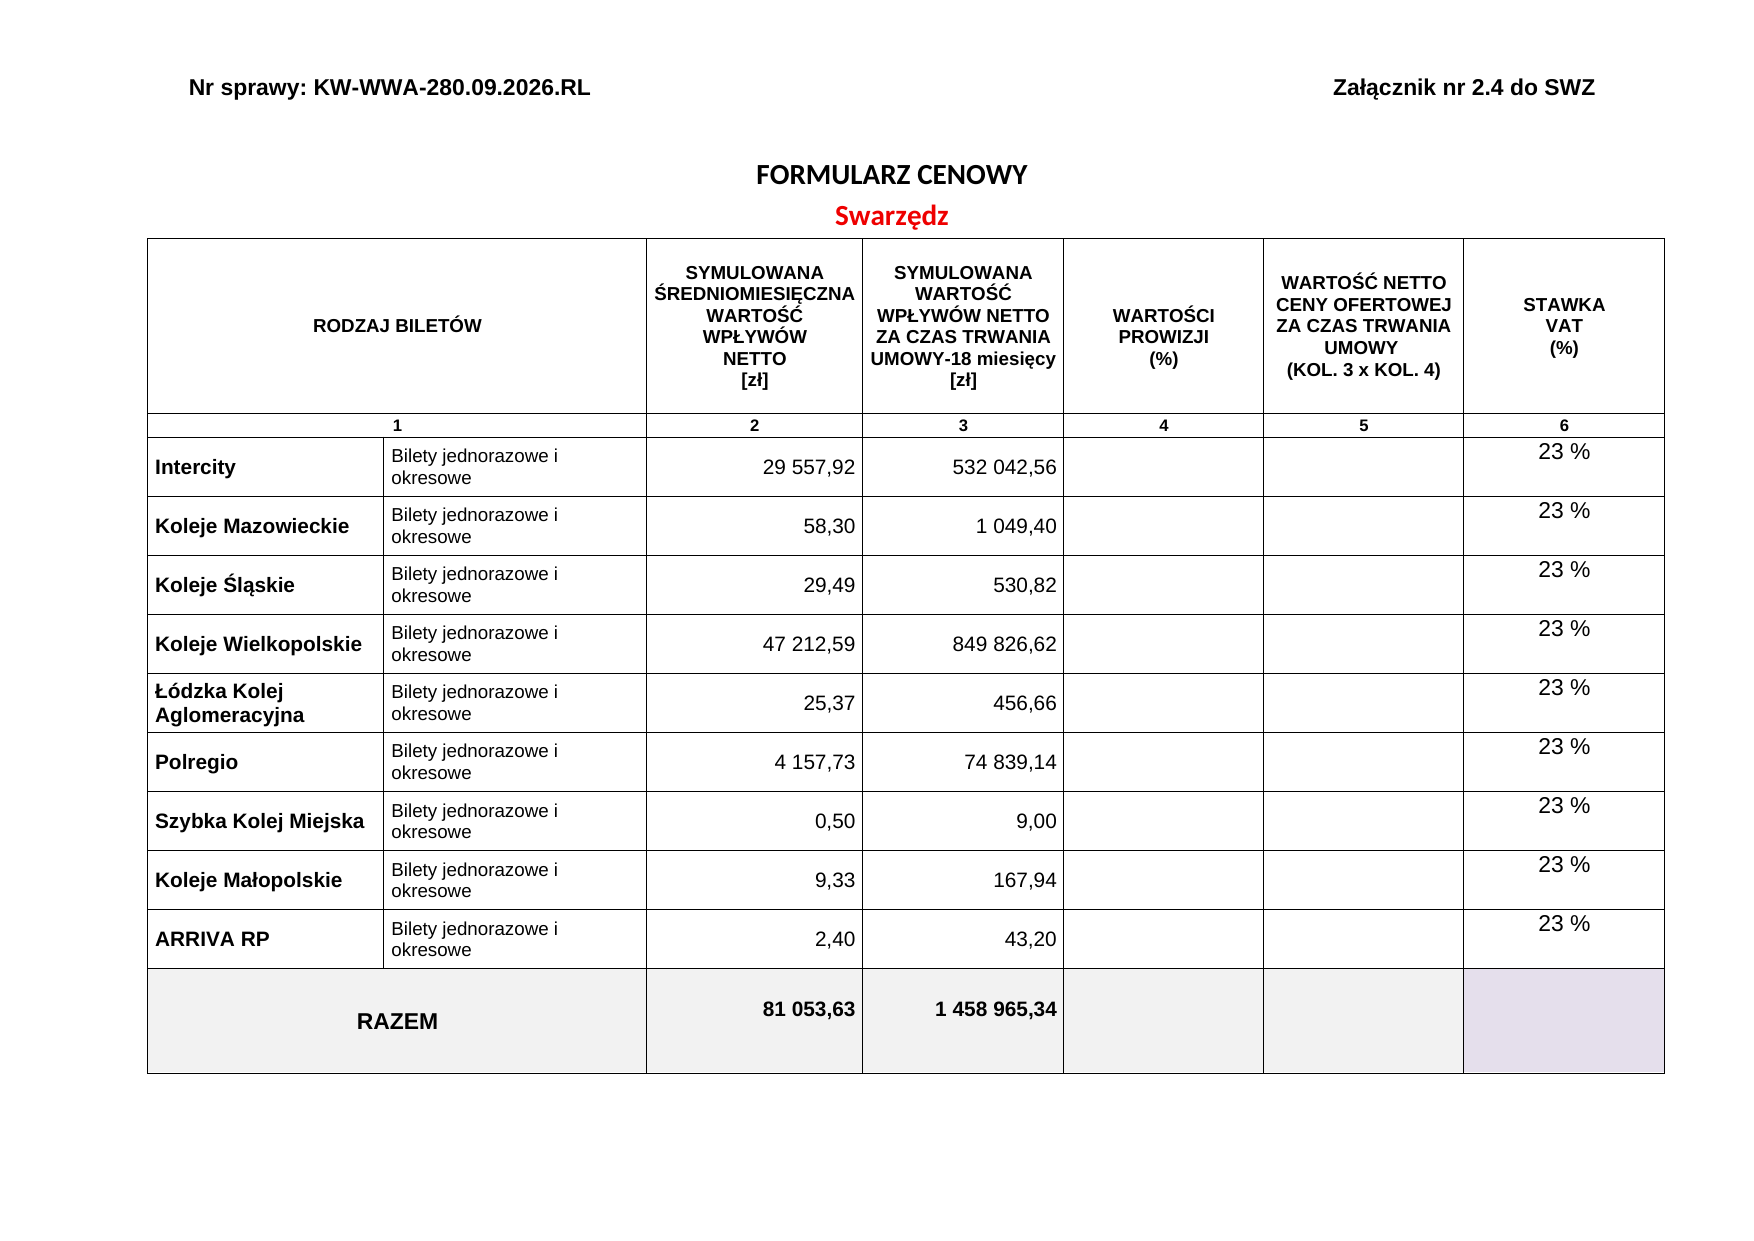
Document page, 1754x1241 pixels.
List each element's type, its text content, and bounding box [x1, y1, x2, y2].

table_cell [1064, 615, 1263, 673]
text FORMULARZ CENOWY [148, 156, 1636, 192]
table_cell Koleje Mazowieckie [148, 497, 383, 555]
table_cell Koleje Wielkopolskie [148, 615, 383, 673]
table_header WARTOŚCI PROWIZJI (%) [1064, 239, 1263, 413]
table_cell 58,30 [647, 497, 862, 555]
table_cell 9,33 [647, 851, 862, 909]
table_cell 74 839,14 [863, 733, 1063, 791]
table_cell ARRIVA RP [148, 910, 383, 968]
table_cell 1 049,40 [863, 497, 1063, 555]
table_cell 1 458 965,34 [863, 969, 1063, 1072]
table_cell 23 % [1464, 438, 1664, 496]
table_cell 23 % [1464, 733, 1664, 791]
table_cell 456,66 [863, 674, 1063, 732]
table_cell 849 826,62 [863, 615, 1063, 673]
table_cell [1064, 674, 1263, 732]
table_cell 9,00 [863, 792, 1063, 850]
table_cell 47 212,59 [647, 615, 862, 673]
table_cell [1064, 792, 1263, 850]
table_cell RAZEM [148, 969, 646, 1072]
table_cell [1264, 733, 1463, 791]
table_cell Bilety jednorazowe i okresowe [384, 674, 646, 732]
table_cell 23 % [1464, 792, 1664, 850]
table_cell Bilety jednorazowe i okresowe [384, 792, 646, 850]
table_cell 2 [647, 414, 862, 437]
table_cell 530,82 [863, 556, 1063, 614]
table_cell 25,37 [647, 674, 862, 732]
table_cell Polregio [148, 733, 383, 791]
table_cell [1264, 438, 1463, 496]
table_cell 532 042,56 [863, 438, 1063, 496]
table_cell Koleje Śląskie [148, 556, 383, 614]
table_cell [1264, 674, 1463, 732]
table_cell [1064, 497, 1263, 555]
table_cell [1264, 969, 1463, 1072]
table_cell 23 % [1464, 497, 1664, 555]
table_cell 43,20 [863, 910, 1063, 968]
table_cell 6 [1464, 414, 1664, 437]
table_cell [1064, 733, 1263, 791]
table_cell 3 [863, 414, 1063, 437]
table_cell Bilety jednorazowe i okresowe [384, 733, 646, 791]
table_cell 0,50 [647, 792, 862, 850]
table_cell [1264, 497, 1463, 555]
table_cell Łódzka Kolej Aglomeracyjna [148, 674, 383, 732]
table_cell Bilety jednorazowe i okresowe [384, 910, 646, 968]
table_cell 4 157,73 [647, 733, 862, 791]
table_cell [1064, 556, 1263, 614]
table_cell 2,40 [647, 910, 862, 968]
table_header WARTOŚĆ NETTO CENY OFERTOWEJ ZA CZAS TRWANIA UMOWY (KOL. 3 x KOL. 4) [1264, 239, 1463, 413]
table_header SYMULOWANA ŚREDNIOMIESIĘCZNA WARTOŚĆ WPŁYWÓW NETTO [zł] [647, 239, 862, 413]
table_cell 4 [1064, 414, 1263, 437]
table_cell Szybka Kolej Miejska [148, 792, 383, 850]
table_header STAWKA VAT (%) [1464, 239, 1664, 413]
table_cell 1 [148, 414, 646, 437]
text Swarzędz [148, 197, 1636, 233]
table_cell 23 % [1464, 556, 1664, 614]
table_cell Bilety jednorazowe i okresowe [384, 438, 646, 496]
table_cell 167,94 [863, 851, 1063, 909]
table_cell Intercity [148, 438, 383, 496]
table_cell Bilety jednorazowe i okresowe [384, 851, 646, 909]
table_cell 23 % [1464, 615, 1664, 673]
table_cell 29 557,92 [647, 438, 862, 496]
table_cell [1264, 615, 1463, 673]
table_cell Bilety jednorazowe i okresowe [384, 615, 646, 673]
table_header RODZAJ BILETÓW [148, 239, 646, 413]
table_cell [1464, 969, 1664, 1072]
table_cell 23 % [1464, 674, 1664, 732]
table_cell [1064, 969, 1263, 1072]
table_cell 5 [1264, 414, 1463, 437]
table_header SYMULOWANA WARTOŚĆ WPŁYWÓW NETTO ZA CZAS TRWANIA UMOWY-18 miesięcy [zł] [863, 239, 1063, 413]
table_cell Koleje Małopolskie [148, 851, 383, 909]
table_cell Bilety jednorazowe i okresowe [384, 556, 646, 614]
table_cell 23 % [1464, 910, 1664, 968]
table_cell [1264, 556, 1463, 614]
table_cell [1064, 438, 1263, 496]
table_cell [1264, 910, 1463, 968]
table_cell Bilety jednorazowe i okresowe [384, 497, 646, 555]
table_cell 81 053,63 [647, 969, 862, 1072]
table_cell [1064, 851, 1263, 909]
table_cell 23 % [1464, 851, 1664, 909]
table_cell [1264, 851, 1463, 909]
table_cell [1064, 910, 1263, 968]
table_cell 29,49 [647, 556, 862, 614]
table_cell [1264, 792, 1463, 850]
